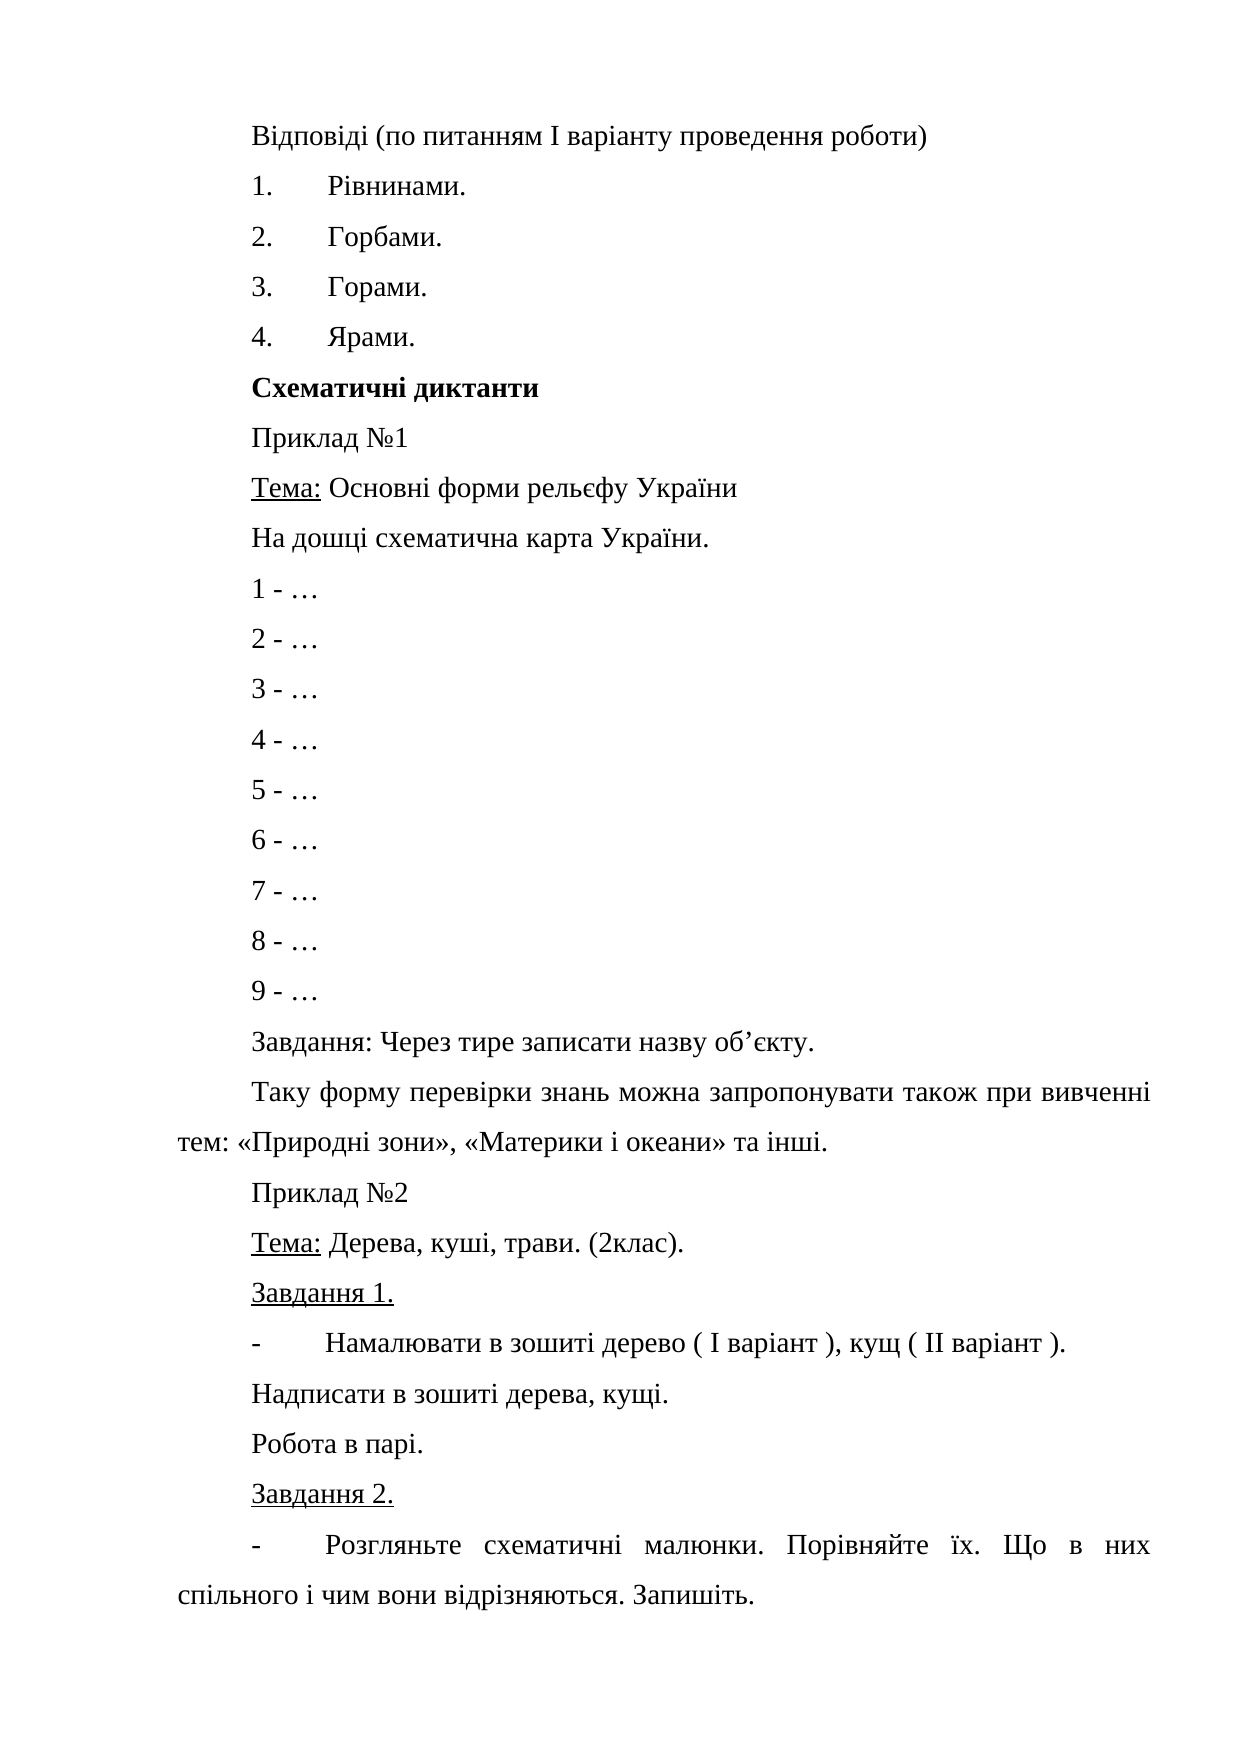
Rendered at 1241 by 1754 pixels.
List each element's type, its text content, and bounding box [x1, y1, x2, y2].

text 2 - … [177, 621, 1152, 655]
text Приклад №1 [177, 420, 1152, 453]
text 5 - … [177, 772, 1152, 806]
text Завдання 2. [177, 1477, 1152, 1510]
text Тема: Основні форми рельєфу України [177, 470, 1152, 504]
text Приклад №2 [177, 1175, 1152, 1208]
text 4 - … [177, 722, 1152, 755]
text 8 - … [177, 923, 1152, 957]
list Намалювати в зошиті дерево ( І варіант ), кущ ( ІІ варіант ). [177, 1326, 1152, 1359]
text Схематичні диктанти [177, 370, 1152, 403]
text 9 - … [177, 973, 1152, 1007]
text Робота в парі. [177, 1426, 1152, 1460]
text Надписати в зошиті дерева, кущі. [177, 1376, 1152, 1409]
list Горбами. [177, 219, 1152, 252]
text 3 - … [177, 672, 1152, 705]
text Відповіді (по питанням І варіанту проведення роботи) [177, 118, 1152, 152]
text 1 - … [177, 571, 1152, 604]
text Завдання 1. [177, 1275, 1152, 1309]
text 6 - … [177, 822, 1152, 856]
text Завдання: Через тире записати назву об’єкту. [177, 1024, 1152, 1057]
list Розгляньте схематичні малюнки. Порівняйте їх. Що в них спільного і чим вони відрізняються. Запишіть. [177, 1527, 1152, 1611]
text На дошці схематична карта України. [177, 521, 1152, 554]
text 7 - … [177, 873, 1152, 906]
text Тема: Дерева, куші, трави. (2клас). [177, 1225, 1152, 1258]
text Таку форму перевірки знань можна запропонувати також при вивченні тем: «Природні зони», «Материки і океани» та інші. [177, 1074, 1152, 1158]
list Ярами. [177, 319, 1152, 353]
list Рівнинами. [177, 168, 1152, 202]
list Горами. [177, 269, 1152, 303]
